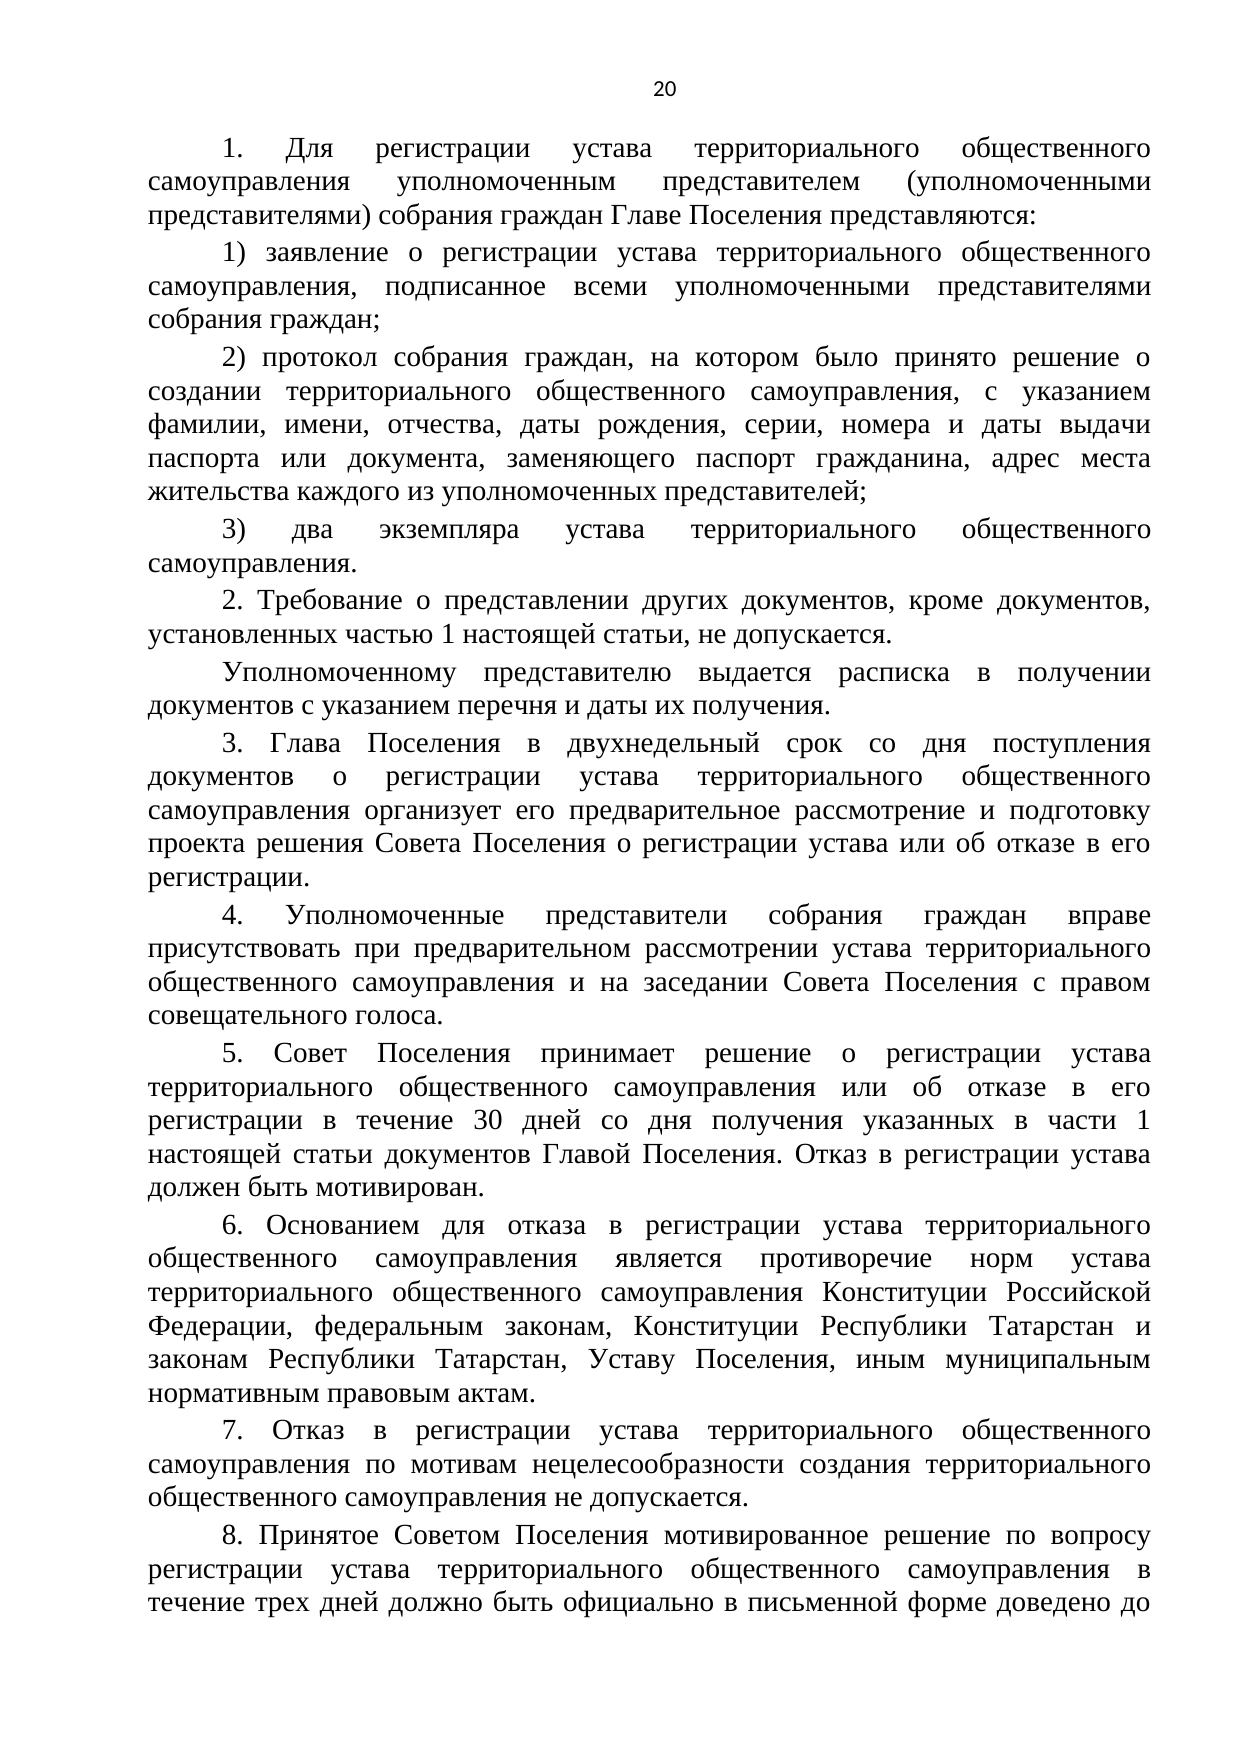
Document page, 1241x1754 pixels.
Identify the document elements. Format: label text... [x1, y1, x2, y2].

text 5. Совет Поселения принимает решение о регистрации устава территориального общественного самоуправления или об отказе в его регистрации в течение 30 дней со дня получения указанных в части 1 настоящей статьи документов Главой Поселения. Отказ в регистрации устава должен быть мотивирован. [148, 1035, 1152, 1203]
text 3) два экземпляра устава территориального общественного самоуправления. [148, 511, 1152, 578]
text 4. Уполномоченные представители собрания граждан вправе присутствовать при предварительном рассмотрении устава территориального общественного самоуправления и на заседании Совета Поселения с правом совещательного голоса. [148, 897, 1152, 1031]
text 1) заявление о регистрации устава территориального общественного самоуправления, подписанное всеми уполномоченными представителями собрания граждан; [148, 234, 1152, 335]
text Уполномоченному представителю выдается расписка в получении документов с указанием перечня и даты их получения. [148, 654, 1152, 721]
text 2. Требование о представлении других документов, кроме документов, установленных частью 1 настоящей статьи, не допускается. [148, 582, 1152, 649]
text 3. Глава Поселения в двухнедельный срок со дня поступления документов о регистрации устава территориального общественного самоуправления организует его предварительное рассмотрение и подготовку проекта решения Совета Поселения о регистрации устава или об отказе в его регистрации. [148, 725, 1152, 893]
text 7. Отказ в регистрации устава территориального общественного самоуправления по мотивам нецелесообразности создания территориального общественного самоуправления не допускается. [148, 1412, 1152, 1513]
text 6. Основанием для отказа в регистрации устава территориального общественного самоуправления является противоречие норм устава территориального общественного самоуправления Конституции Российской Федерации, федеральным законам, Конституции Республики Татарстан и законам Республики Татарстан, Уставу Поселения, иным муниципальным нормативным правовым актам. [148, 1207, 1152, 1408]
text 1. Для регистрации устава территориального общественного самоуправления уполномоченным представителем (уполномоченными представителями) собрания граждан Главе Поселения представляются: [148, 130, 1152, 230]
text 2) протокол собрания граждан, на котором было принято решение о создании территориального общественного самоуправления, с указанием фамилии, имени, отчества, даты рождения, серии, номера и даты выдачи паспорта или документа, заменяющего паспорт гражданина, адрес места жительства каждого из уполномоченных представителей; [148, 339, 1152, 507]
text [148, 1517, 1152, 1618]
